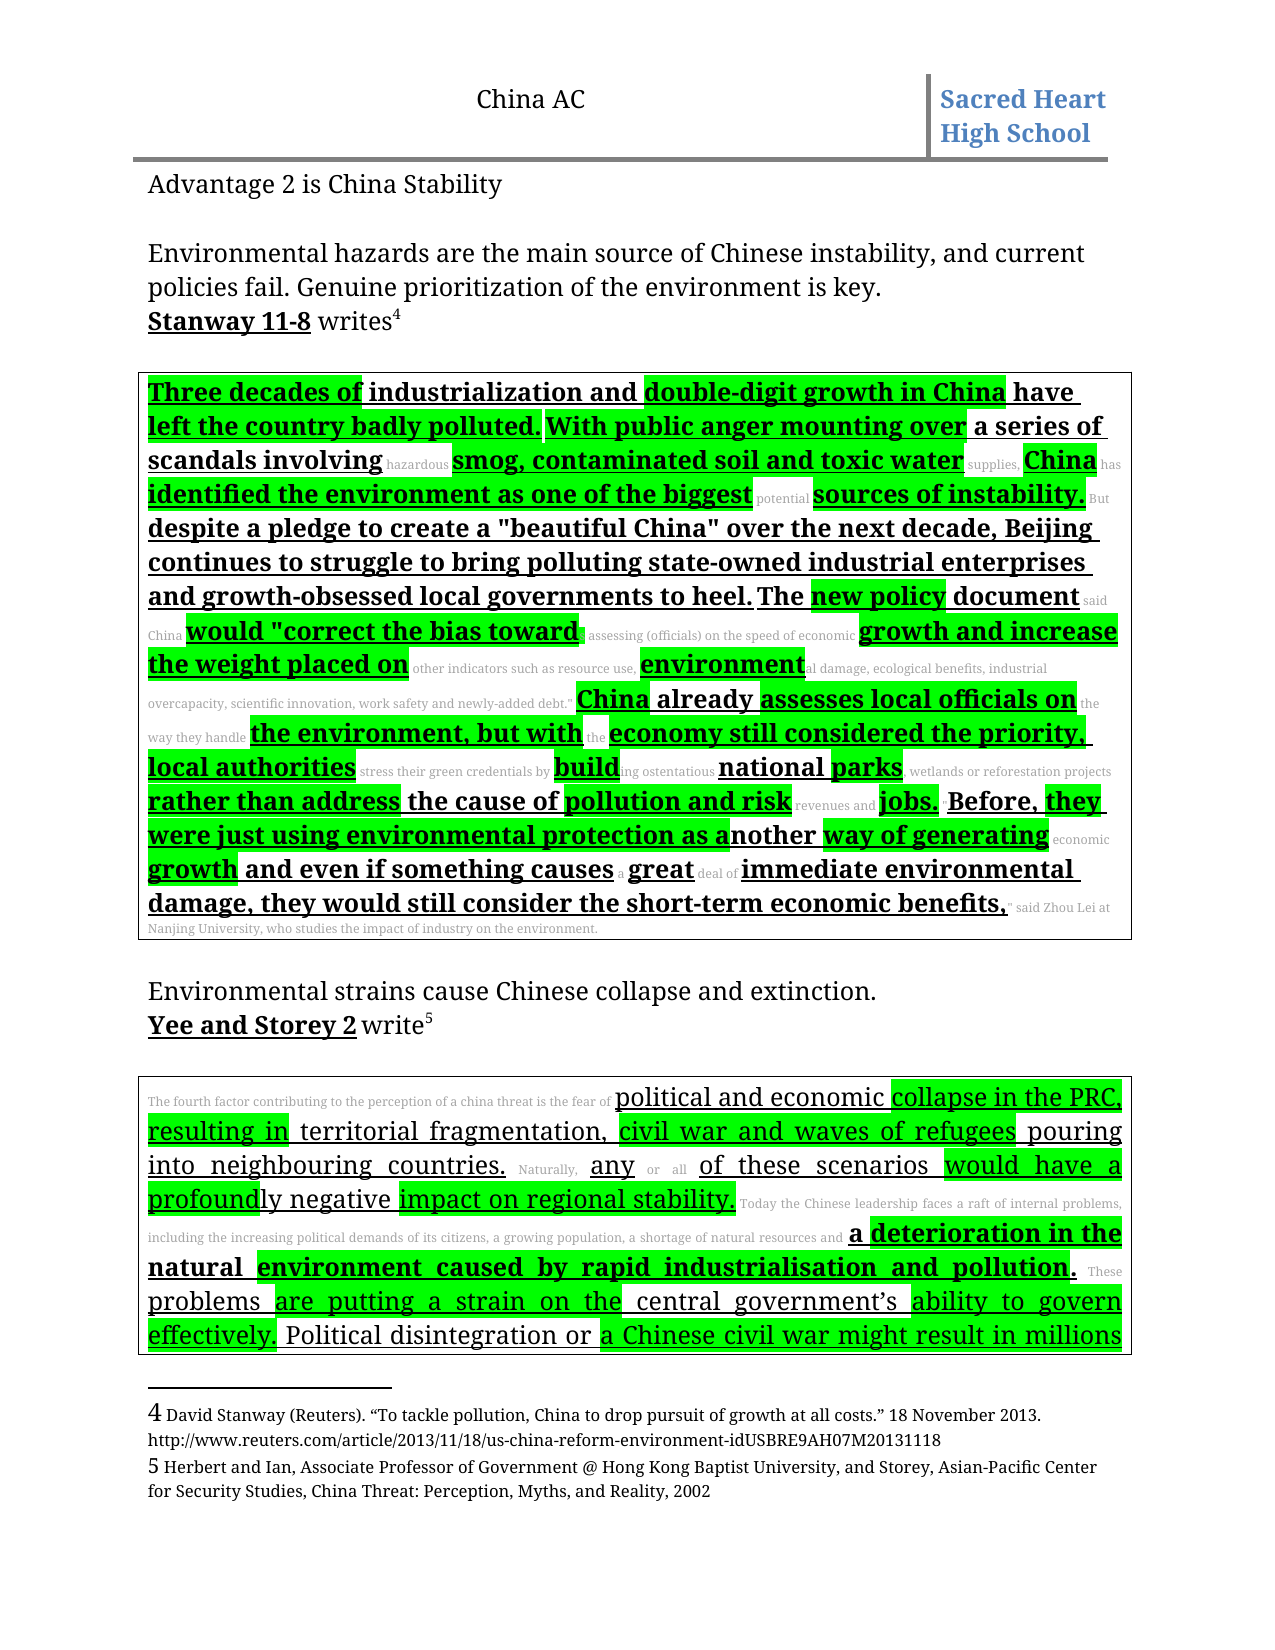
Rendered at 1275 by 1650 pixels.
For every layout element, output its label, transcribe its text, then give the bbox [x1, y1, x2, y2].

text Environmental hazards are the main source of Chinese instability, and current policies fail. Genuine prioritization of the environment is key. [148, 235, 1122, 303]
text Yee and Storey 2 write [148, 1008, 1122, 1042]
text Environmental strains cause Chinese collapse and extinction. [148, 974, 1122, 1008]
text Advantage 2 is China Stability [148, 167, 1122, 201]
text Stanway 11-8 writes [148, 303, 1122, 337]
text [139, 1077, 1131, 1354]
text Three decades of industrialization and double-digit growth in China have left the country badly polluted. With public anger mounting over a series of scandals involving hazardous smog, contaminated soil and toxic water supplies, China has identified the environment as one of the biggest potential sources of instability. But despite a pledge to create a "beautiful China" over the next decade, Beijing continues to struggle to bring polluting state-owned industrial enterprises and growth-obsessed local governments to heel. The new policy document said China would "correct the bias towards assessing (officials) on the speed of economic growth and increase the weight placed on other indicators such as resource use, environmental damage, ecological benefits, industrial overcapacity, scientific innovation, work safety and newly-added debt." China already assesses local officials on the way they handle the environment, but with the economy still considered the priority, local authorities stress their green credentials by building ostentatious national parks, wetlands or reforestation projects rather than address the cause of pollution and risk revenues and jobs. "Before, they were just using environmental protection as another way of generating economic growth and even if something causes a great deal of immediate environmental damage, they would still consider the short-term economic benefits," said Zhou Lei at Nanjing University, who studies the impact of industry on the environment. [139, 373, 1131, 939]
